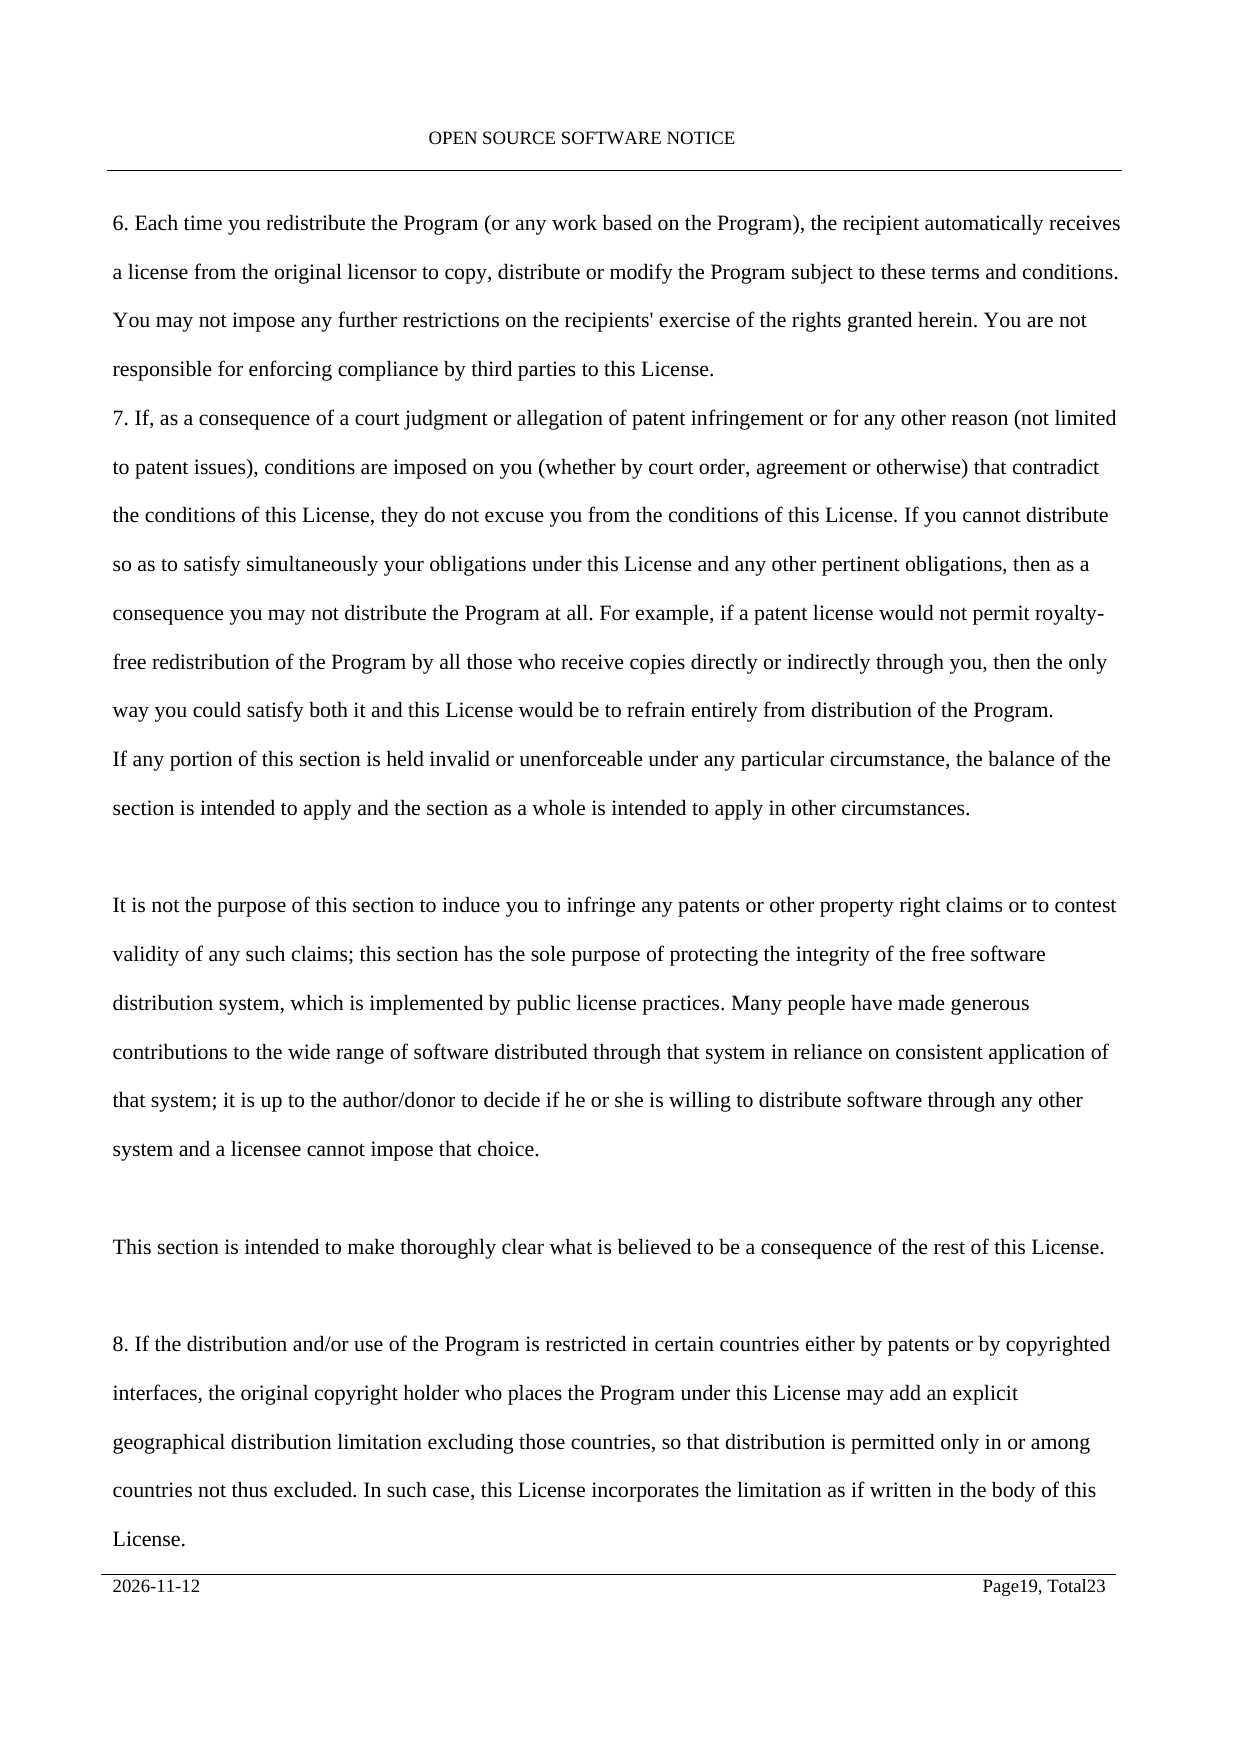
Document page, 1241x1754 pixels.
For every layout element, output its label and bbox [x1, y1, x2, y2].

text [112, 206, 1128, 1555]
